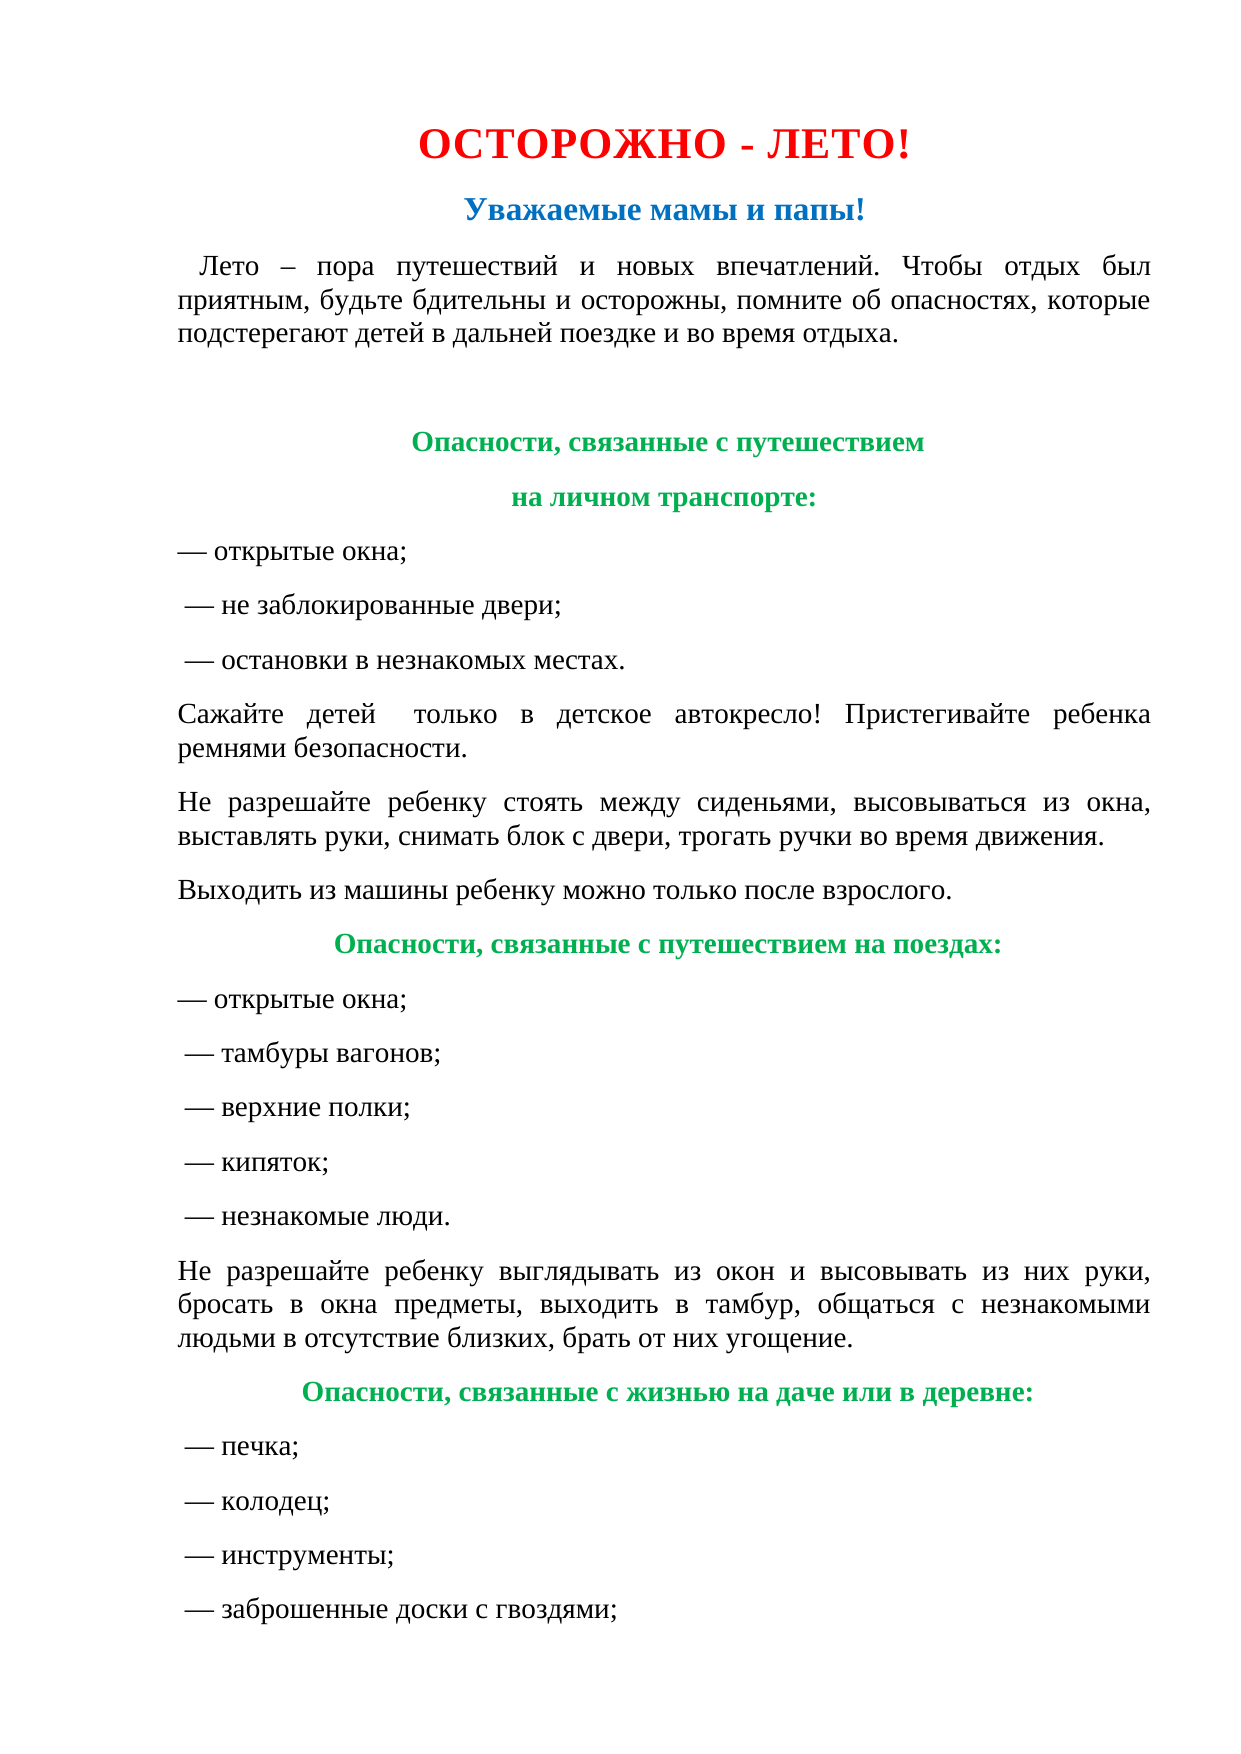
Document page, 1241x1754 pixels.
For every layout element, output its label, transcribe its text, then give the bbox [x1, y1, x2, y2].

text — открытые окна; [177, 533, 1152, 567]
text — заброшенные доски с гвоздями; [177, 1592, 1152, 1625]
text Не разрешайте ребенку выглядывать из окон и высовывать из них руки, бросать в окна предметы, выходить в тамбур, общаться с незнакомыми людьми в отсутствие близких, брать от них угощение. [177, 1253, 1152, 1353]
text Опасности, связанные с жизнью на даче или в деревне: [177, 1374, 1152, 1408]
text — не заблокированные двери; [177, 587, 1152, 621]
text Опасности, связанные с путешествием [177, 424, 1152, 458]
text — незнакомые люди. [177, 1198, 1152, 1232]
text — верхние полки; [177, 1089, 1152, 1123]
text ОСТОРОЖНО - ЛЕТО! [177, 118, 1152, 168]
text Уважаемые мамы и папы! [177, 189, 1152, 228]
text — инструменты; [177, 1537, 1152, 1571]
text Сажайте детей только в детское автокресло! Пристегивайте ребенка ремнями безопасности. [177, 696, 1152, 763]
text Опасности, связанные с путешествием на поездах: [177, 926, 1152, 960]
text Выходить из машины ребенку можно только после взрослого. [177, 872, 1152, 906]
text — кипяток; [177, 1144, 1152, 1177]
text — колодец; [177, 1483, 1152, 1516]
text — печка; [177, 1428, 1152, 1462]
text — тамбуры вагонов; [177, 1035, 1152, 1069]
text Не разрешайте ребенку стоять между сиденьями, высовываться из окна, выставлять руки, снимать блок с двери, трогать ручки во время движения. [177, 784, 1152, 851]
text — остановки в незнакомых местах. [177, 642, 1152, 675]
text на личном транспорте: [177, 479, 1152, 512]
text Лето – пора путешествий и новых впечатлений. Чтобы отдых был приятным, будьте бдительны и осторожны, помните об опасностях, которые подстерегают детей в дальней поездке и во время отдыха. [177, 248, 1152, 349]
text — открытые окна; [177, 981, 1152, 1014]
